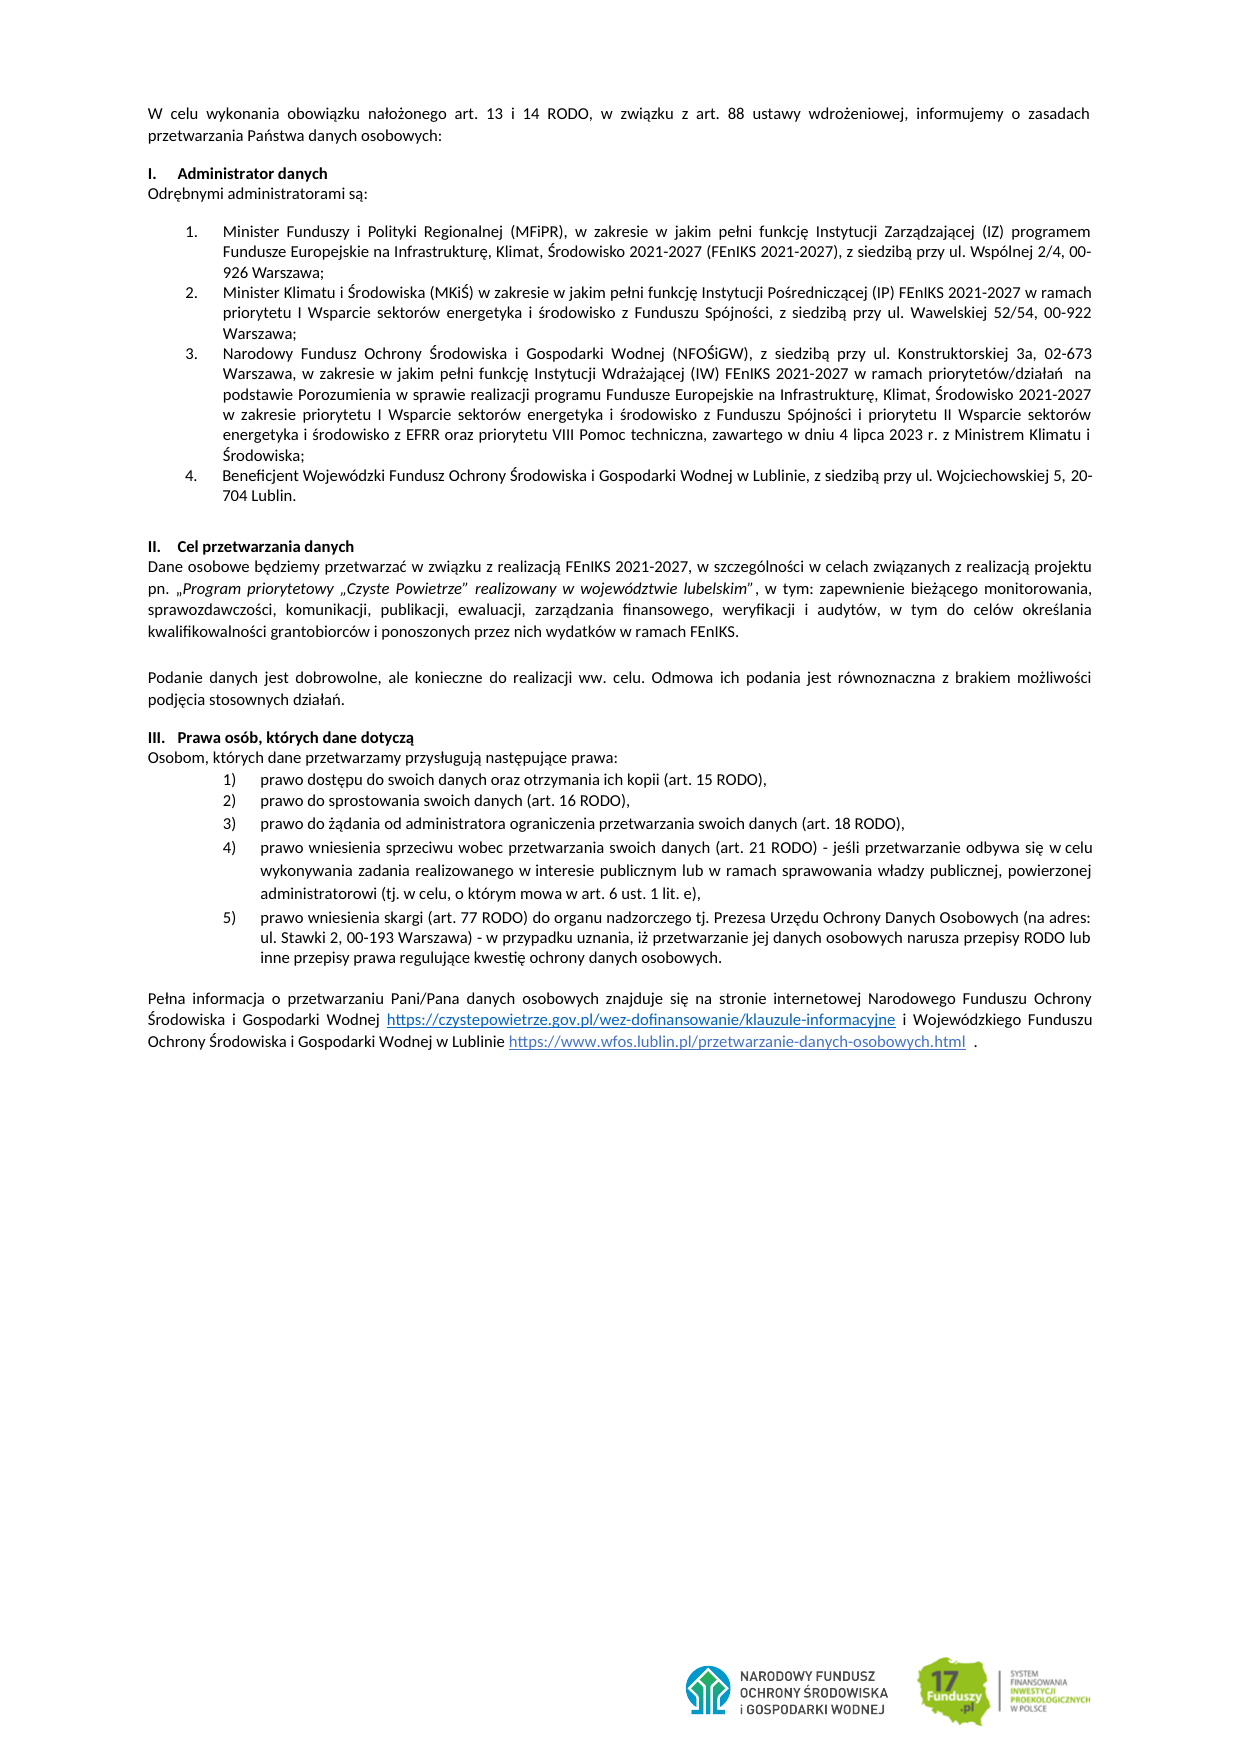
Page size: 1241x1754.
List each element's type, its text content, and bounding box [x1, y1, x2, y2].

list Administrator danych [148, 163, 1093, 183]
list Cel przetwarzania danych [148, 536, 1093, 557]
text W celu wykonania obowiązku nałożonego art. 13 i 14 RODO, w związku z art. 88 ustawy wdrożeniowej, informujemy o zasadach przetwarzania Państwa danych osobowych: [148, 103, 1093, 145]
list Prawa osób, których dane dotyczą [148, 727, 1093, 747]
list Minister Klimatu i Środowiska (MKiŚ) w zakresie w jakim pełni funkcję Instytucji Pośredniczącej (IP) FEnIKS 2021-2027 w ramach priorytetu I Wsparcie sektorów energetyka i środowisko z Funduszu Spójności, z siedzibą przy ul. Wawelskiej 52/54, 00-922 Warszawa; [185, 282, 1093, 343]
picture [652, 1655, 1091, 1729]
text Dane osobowe będziemy przetwarzać w związku z realizacją FEnIKS 2021-2027, w szczególności w celach związanych z realizacją projektu pn. „Program priorytetowy „Czyste Powietrze” realizowany w województwie lubelskim”, w tym: zapewnienie bieżącego monitorowania, sprawozdawczości, komunikacji, publikacji, ewaluacji, zarządzania finansowego, weryfikacji i audytów, w tym do celów określania kwalifikowalności grantobiorców i ponoszonych przez nich wydatków w ramach FEnIKS. [148, 557, 1093, 641]
list prawo do żądania od administratora ograniczenia przetwarzania swoich danych (art. 18 RODO), [223, 813, 1093, 834]
text Pełna informacja o przetwarzaniu Pani/Pana danych osobowych znajduje się na stronie internetowej Narodowego Funduszu Ochrony Środowiska i Gospodarki Wodnej https://czystepowietrze.gov.pl/wez-dofinansowanie/klauzule-informacyjne i Wojewódzkiego Funduszu Ochrony Środowiska i Gospodarki Wodnej w Lublinie https://www.wfos.lublin.pl/przetwarzanie-danych-osobowych.html . [148, 988, 1093, 1051]
text Podanie danych jest dobrowolne, ale konieczne do realizacji ww. celu. Odmowa ich podania jest równoznaczna z brakiem możliwości podjęcia stosownych działań. [148, 667, 1093, 709]
list prawo do sprostowania swoich danych (art. 16 RODO), [223, 790, 1093, 811]
list prawo wniesienia sprzeciwu wobec przetwarzania swoich danych (art. 21 RODO) - jeśli przetwarzanie odbywa się w celu wykonywania zadania realizowanego w interesie publicznym lub w ramach sprawowania władzy publicznej, powierzonej administratorowi (tj. w celu, o którym mowa w art. 6 ust. 1 lit. e), [223, 837, 1093, 904]
text Odrębnymi administratorami są: [148, 183, 1093, 204]
list prawo wniesienia skargi (art. 77 RODO) do organu nadzorczego tj. Prezesa Urzędu Ochrony Danych Osobowych (na adres: ul. Stawki 2, 00-193 Warszawa) - w przypadku uznania, iż przetwarzanie jej danych osobowych narusza przepisy RODO lub inne przepisy prawa regulujące kwestię ochrony danych osobowych. [223, 907, 1093, 968]
text Osobom, których dane przetwarzamy przysługują następujące prawa: [148, 747, 1093, 768]
list Beneficjent Wojewódzki Fundusz Ochrony Środowiska i Gospodarki Wodnej w Lublinie, z siedzibą przy ul. Wojciechowskiej 5, 20-704 Lublin. [185, 465, 1093, 506]
list prawo dostępu do swoich danych oraz otrzymania ich kopii (art. 15 RODO), [223, 769, 1093, 789]
list Minister Funduszy i Polityki Regionalnej (MFiPR), w zakresie w jakim pełni funkcję Instytucji Zarządzającej (IZ) programem Fundusze Europejskie na Infrastrukturę, Klimat, Środowisko 2021-2027 (FEnIKS 2021-2027), z siedzibą przy ul. Wspólnej 2/4, 00-926 Warszawa; [185, 221, 1093, 282]
list Narodowy Fundusz Ochrony Środowiska i Gospodarki Wodnej (NFOŚiGW), z siedzibą przy ul. Konstruktorskiej 3a, 02-673 Warszawa, w zakresie w jakim pełni funkcję Instytucji Wdrażającej (IW) FEnIKS 2021-2027 w ramach priorytetów/działań na podstawie Porozumienia w sprawie realizacji programu Fundusze Europejskie na Infrastrukturę, Klimat, Środowisko 2021-2027 w zakresie priorytetu I Wsparcie sektorów energetyka i środowisko z Funduszu Spójności i priorytetu II Wsparcie sektorów energetyka i środowisko z EFRR oraz priorytetu VIII Pomoc techniczna, zawartego w dniu 4 lipca 2023 r. z Ministrem Klimatu i Środowiska; [185, 343, 1093, 465]
